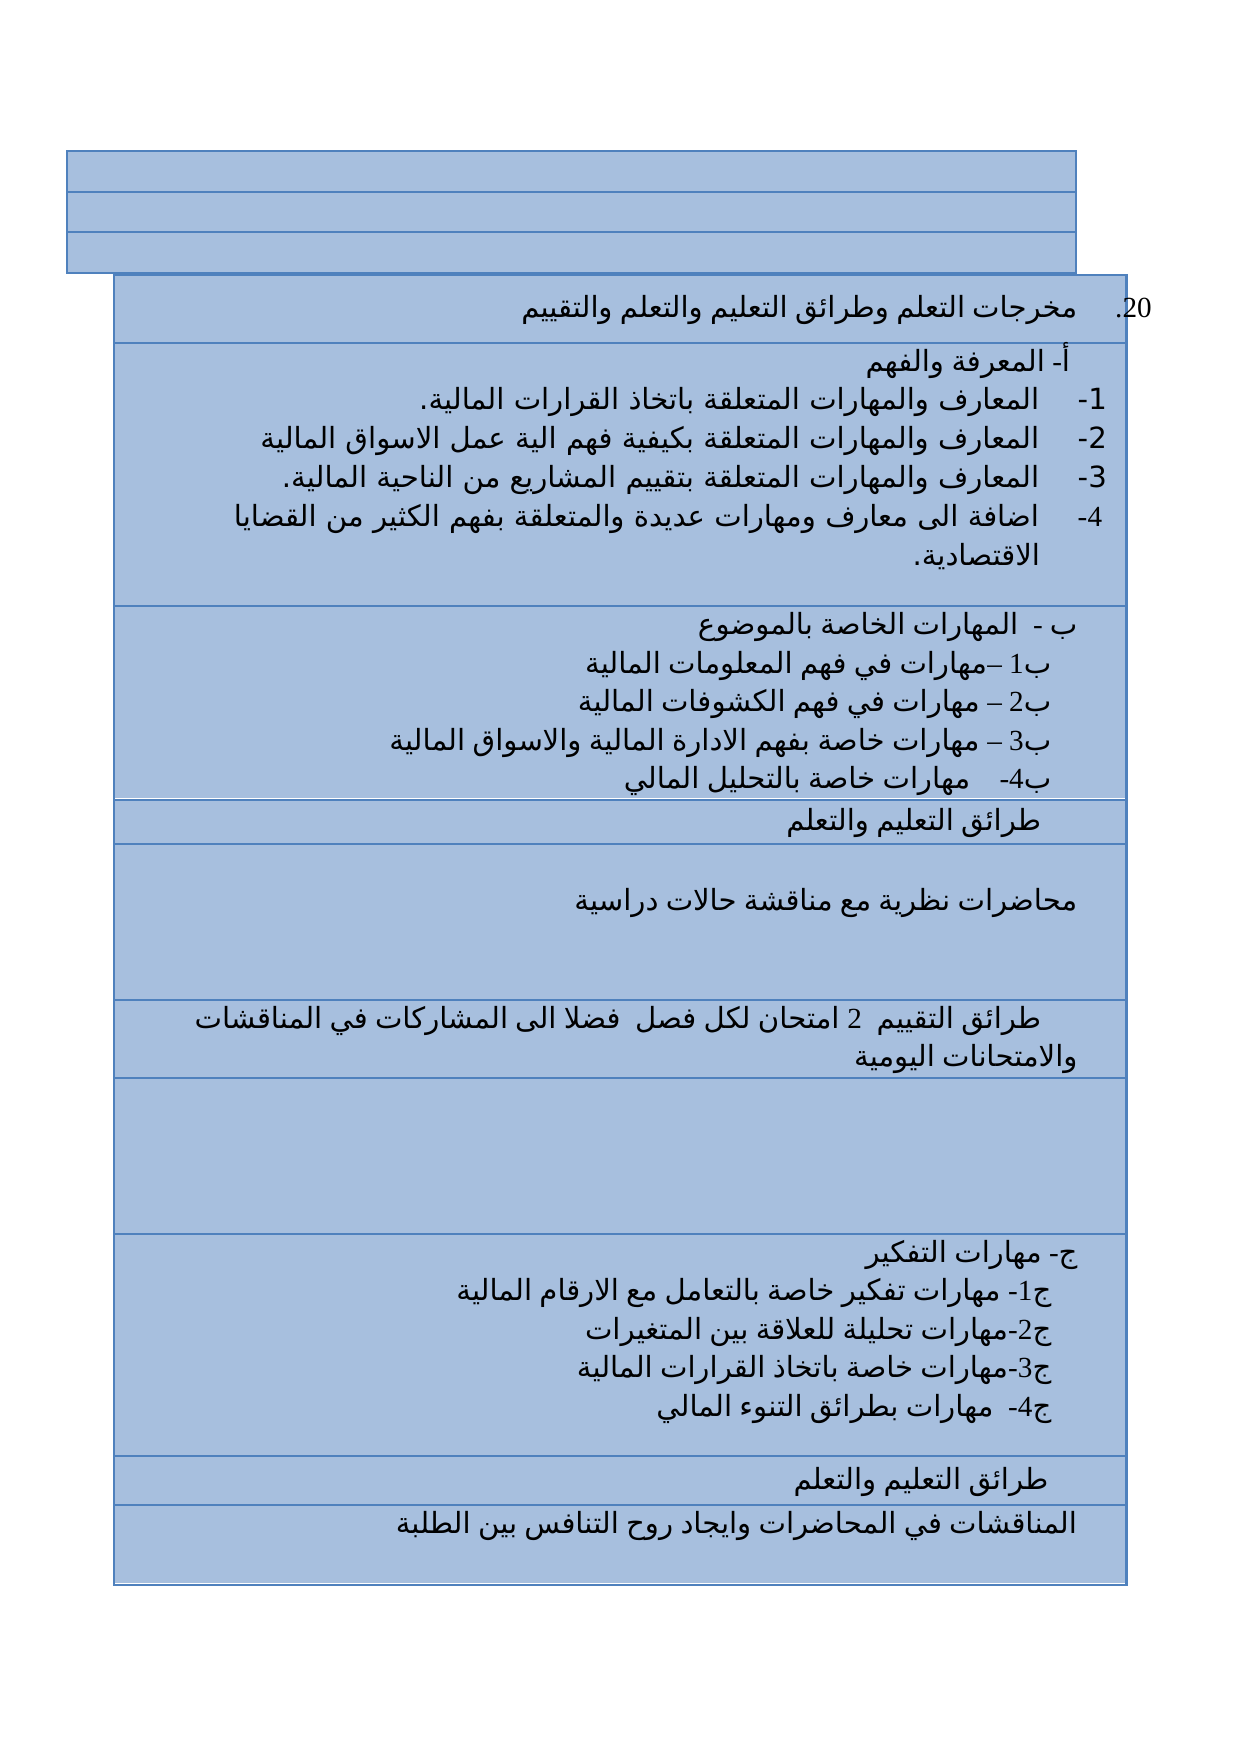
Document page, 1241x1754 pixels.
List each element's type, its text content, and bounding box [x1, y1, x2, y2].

table_cell [68, 233, 1075, 272]
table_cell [115, 1506, 1125, 1583]
table_cell [68, 193, 1075, 231]
table_cell طرائق التقييم 2 امتحان لكل فصل فضلا الى المشاركات في المناقشات والامتحانات اليومية [115, 1001, 1125, 1077]
table_cell أ- المعرفة والفهم المعارف والمهارات المتعلقة باتخاذ القرارات المالية. المعارف والمهارات المتعلقة بكيفية فهم الية عمل الاسواق المالية المعارف والمهارات المتعلقة بتقييم المشاريع من الناحية المالية. اضافة الى معارف ومهارات عديدة والمتعلقة بفهم الكثير من القضايا الاقتصادية. [115, 344, 1125, 605]
table_cell ج- مهارات التفكير ج1- مهارات تفكير خاصة بالتعامل مع الارقام المالية ج2-مهارات تحليلة للعلاقة بين المتغيرات ج3-مهارات خاصة باتخاذ القرارات المالية ج4- مهارات بطرائق التنوء المالي [115, 1235, 1125, 1455]
table_header مخرجات التعلم وطرائق التعليم والتعلم والتقييم [115, 276, 1125, 342]
table_cell طرائق التعليم والتعلم [115, 801, 1125, 843]
table_cell [68, 152, 1075, 191]
table_cell محاضرات نظرية مع مناقشة حالات دراسية [115, 845, 1125, 999]
table_cell طرائق التعليم والتعلم [115, 1457, 1125, 1504]
table_cell [115, 1079, 1125, 1233]
table_cell ب - المهارات الخاصة بالموضوع ب1 –مهارات في فهم المعلومات المالية ب2 – مهارات في فهم الكشوفات المالية ب3 – مهارات خاصة بفهم الادارة المالية والاسواق المالية ب4- مهارات خاصة بالتحليل المالي [115, 607, 1125, 798]
